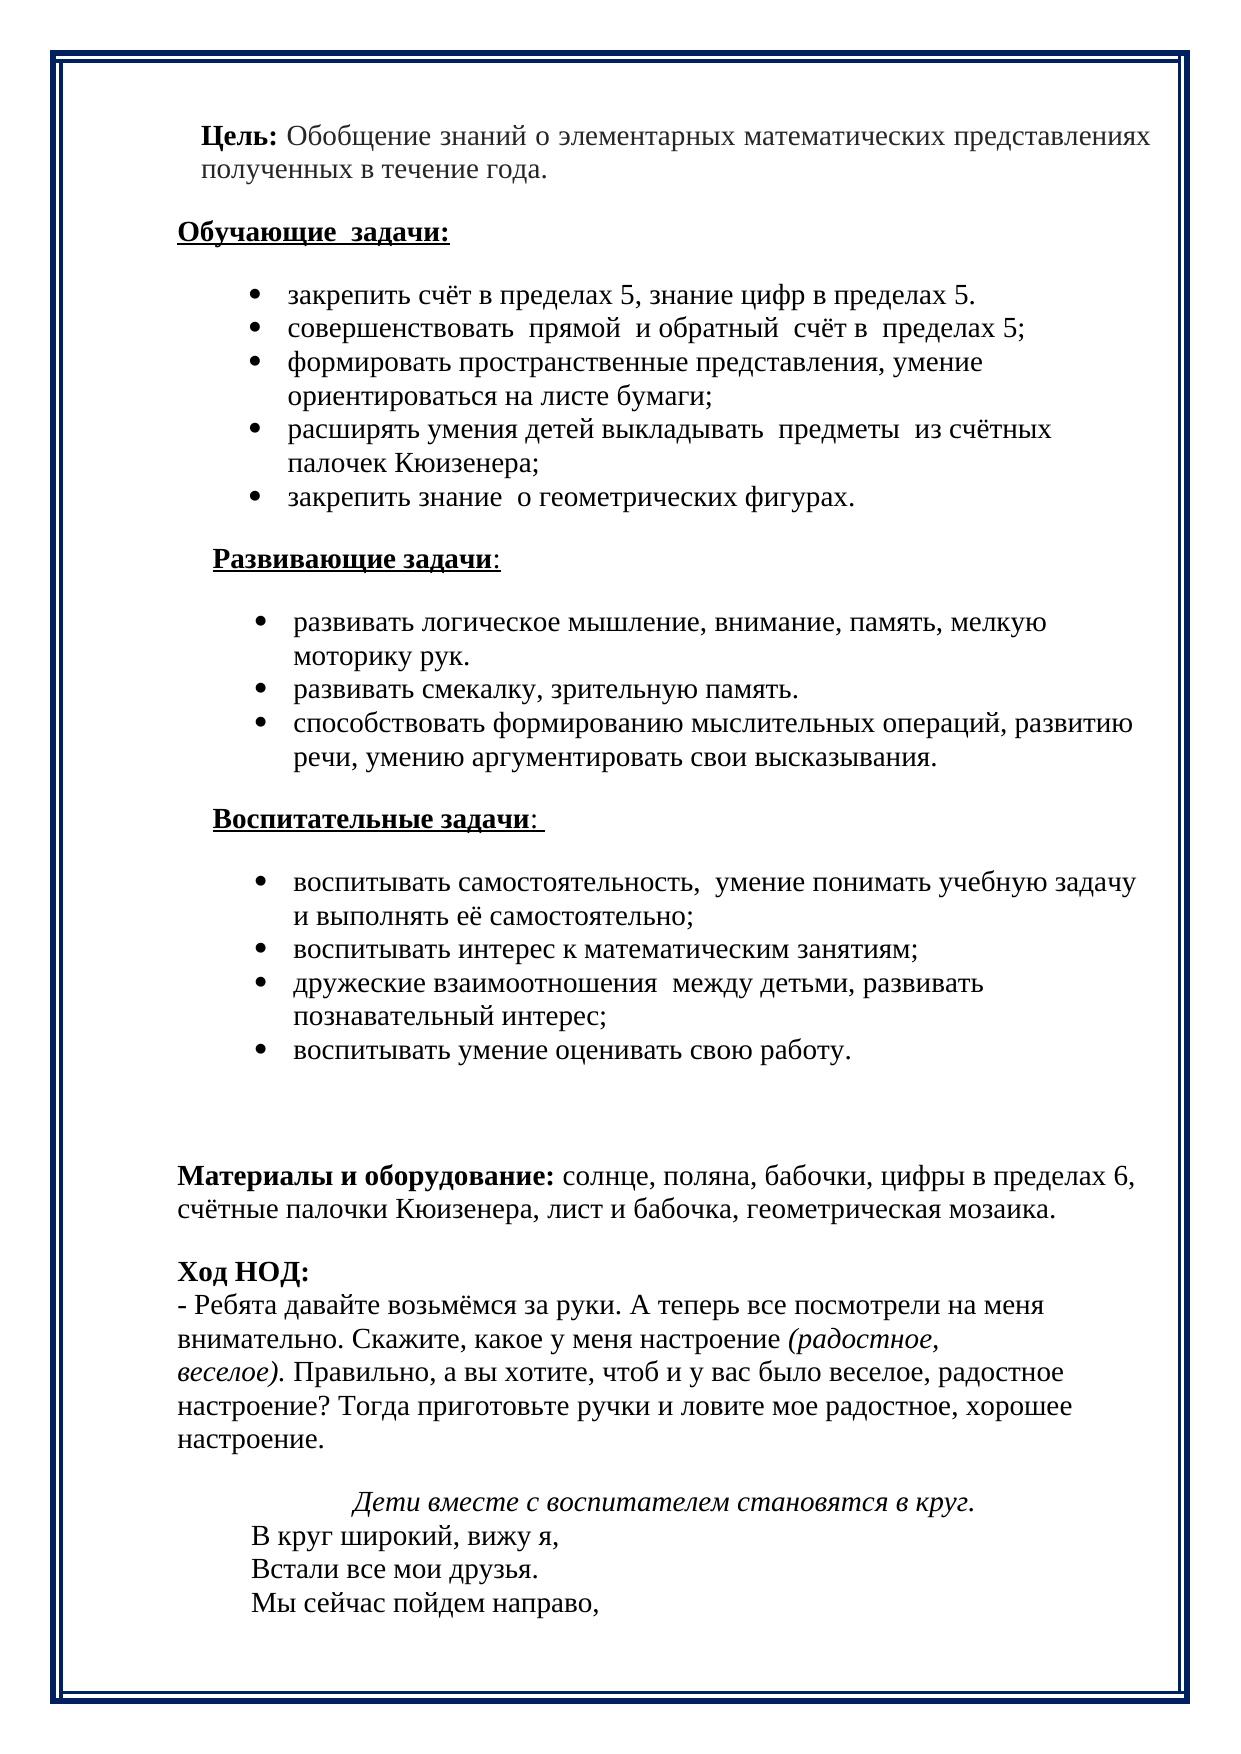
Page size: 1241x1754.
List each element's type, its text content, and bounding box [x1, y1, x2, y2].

text Развивающие задачи: [212, 541, 1152, 575]
text В круг широкий, вижу я, [251, 1518, 1152, 1551]
list воспитывать умение оценивать свою работу. [256, 1032, 1152, 1066]
list расширять умения детей выкладывать предметы из счётных палочек Кюизенера; [250, 411, 1152, 479]
list совершенствовать прямой и обратный счёт в пределах 5; [250, 311, 1152, 344]
text Обучающие задачи: [177, 214, 1152, 248]
text счётные палочки Кюизенера, лист и бабочка, геометрическая мозаика. [177, 1191, 1152, 1225]
list развивать логическое мышление, внимание, память, мелкую моторику рук. [256, 604, 1152, 671]
list формировать пространственные представления, умение ориентироваться на листе бумаги; [250, 344, 1152, 411]
list закрепить знание о геометрических фигурах. [250, 479, 1152, 512]
list воспитывать самостоятельность, умение понимать учебную задачу и выполнять её самостоятельно; [256, 864, 1152, 931]
list воспитывать интерес к математическим занятиям; [256, 931, 1152, 965]
text Цель: Обобщение знаний о элементарных математических представлениях полученных в течение года. [201, 118, 1152, 185]
text Встали все мои друзья. [177, 1551, 1152, 1585]
text Материалы и оборудование: солнце, поляна, бабочки, цифры в пределах 6, [177, 1158, 1152, 1191]
list развивать смекалку, зрительную память. [256, 671, 1152, 705]
list закрепить счёт в пределах 5, знание цифр в пределах 5. [250, 277, 1152, 311]
text Ход НОД: - Ребята давайте возьмёмся за руки. А теперь все посмотрели на меня внимательно. Скажите, какое у меня настроение (радостное, веселое). Правильно, а вы хотите, чтоб и у вас было веселое, радостное настроение? Тогда приготовьте ручки и ловите мое радостное, хорошее настроение. [177, 1254, 1152, 1455]
text Дети вместе с воспитателем становятся в круг. [177, 1484, 1152, 1518]
list дружеские взаимоотношения между детьми, развивать познавательный интерес; [256, 965, 1152, 1032]
text Воспитательные задачи: [212, 801, 1152, 835]
list способствовать формированию мыслительных операций, развитию речи, умению аргументировать свои высказывания. [256, 705, 1152, 772]
text Мы сейчас пойдем направо, [251, 1585, 1152, 1618]
